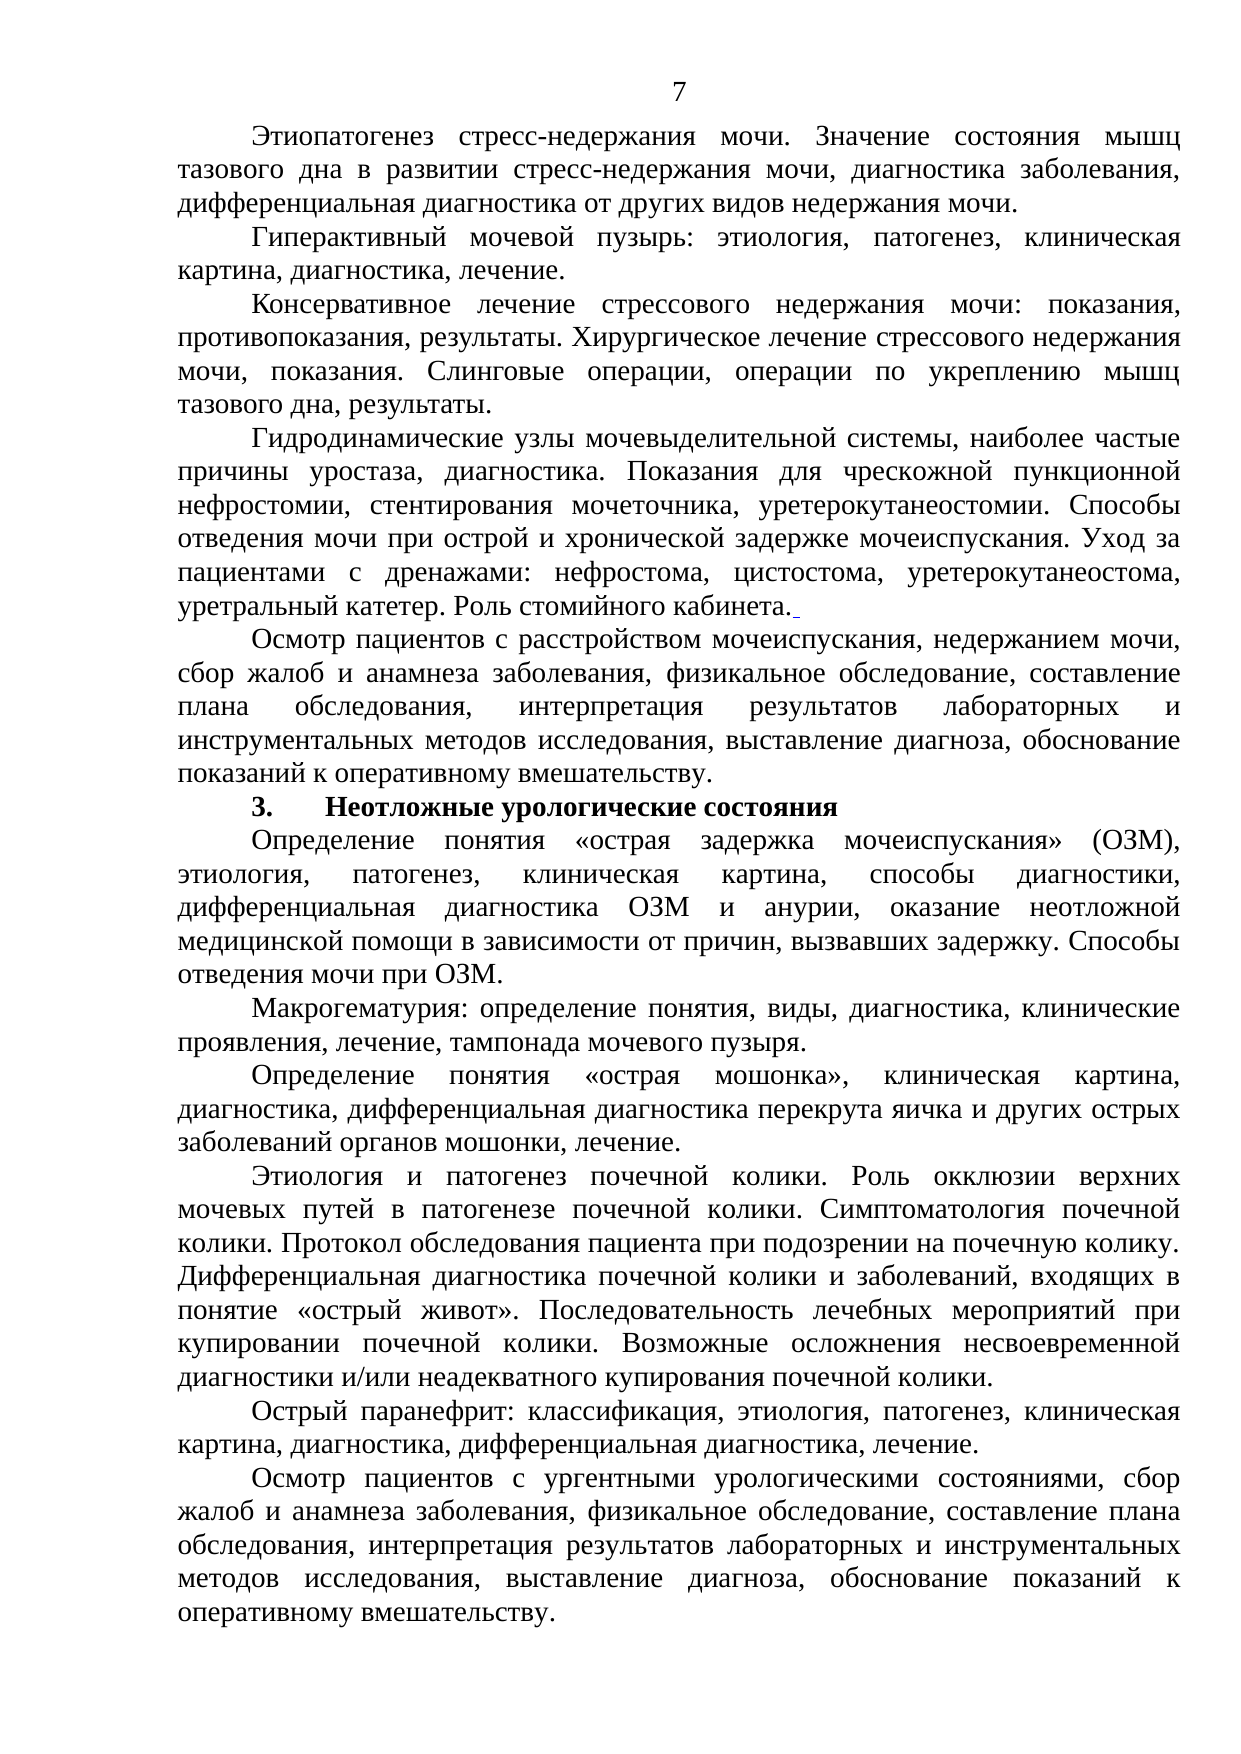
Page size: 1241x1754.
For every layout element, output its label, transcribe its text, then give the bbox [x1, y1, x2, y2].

text Осмотр пациентов с расстройством мочеиспускания, недержанием мочи, сбор жалоб и анамнеза заболевания, физикальное обследование, составление плана обследования, интерпретация результатов лабораторных и инструментальных методов исследования, выставление диагноза, обоснование показаний к оперативному вмешательству. [177, 621, 1181, 789]
text Острый паранефрит: классификация, этиология, патогенез, клиническая картина, диагностика, дифференциальная диагностика, лечение. [177, 1393, 1181, 1460]
text Определение понятия «острая мошонка», клиническая картина, диагностика, дифференциальная диагностика перекрута яичка и других острых заболеваний органов мошонки, лечение. [177, 1057, 1181, 1158]
text Этиология и патогенез почечной колики. Роль окклюзии верхних мочевых путей в патогенезе почечной колики. Симптоматология почечной колики. Протокол обследования пациента при подозрении на почечную колику. Дифференциальная диагностика почечной колики и заболеваний, входящих в понятие «острый живот». Последовательность лечебных мероприятий при купировании почечной колики. Возможные осложнения несвоевременной диагностики и/или неадекватного купирования почечной колики. [177, 1158, 1181, 1393]
text Определение понятия «острая задержка мочеиспускания» (ОЗМ), этиология, патогенез, клиническая картина, способы диагностики, дифференциальная диагностика ОЗМ и анурии, оказание неотложной медицинской помощи в зависимости от причин, вызвавших задержку. Способы отведения мочи при ОЗМ. [177, 822, 1181, 990]
text Осмотр пациентов с ургентными урологическими состояниями, сбор жалоб и анамнеза заболевания, физикальное обследование, составление плана обследования, интерпретация результатов лабораторных и инструментальных методов исследования, выставление диагноза, обоснование показаний к оперативному вмешательству. [177, 1460, 1181, 1627]
text Макрогематурия: определение понятия, виды, диагностика, клинические проявления, лечение, тампонада мочевого пузыря. [177, 990, 1181, 1057]
text 3. Неотложные урологические состояния [251, 789, 1181, 822]
text Этиопатогенез стресс-недержания мочи. Значение состояния мышц тазового дна в развитии стресс-недержания мочи, диагностика заболевания, дифференциальная диагностика от других видов недержания мочи. [177, 118, 1181, 219]
text Консервативное лечение стрессового недержания мочи: показания, противопоказания, результаты. Хирургическое лечение стрессового недержания мочи, показания. Слинговые операции, операции по укреплению мышц тазового дна, результаты. [177, 286, 1181, 420]
text Гидродинамические узлы мочевыделительной системы, наиболее частые причины уростаза, диагностика. Показания для чрескожной пункционной нефростомии, стентирования мочеточника, уретерокутанеостомии. Способы отведения мочи при острой и хронической задержке мочеиспускания. Уход за пациентами с дренажами: нефростома, цистостома, уретерокутанеостома, уретральный катетер. Роль стомийного кабинета. [177, 420, 1181, 621]
text Гиперактивный мочевой пузырь: этиология, патогенез, клиническая картина, диагностика, лечение. [177, 219, 1181, 286]
